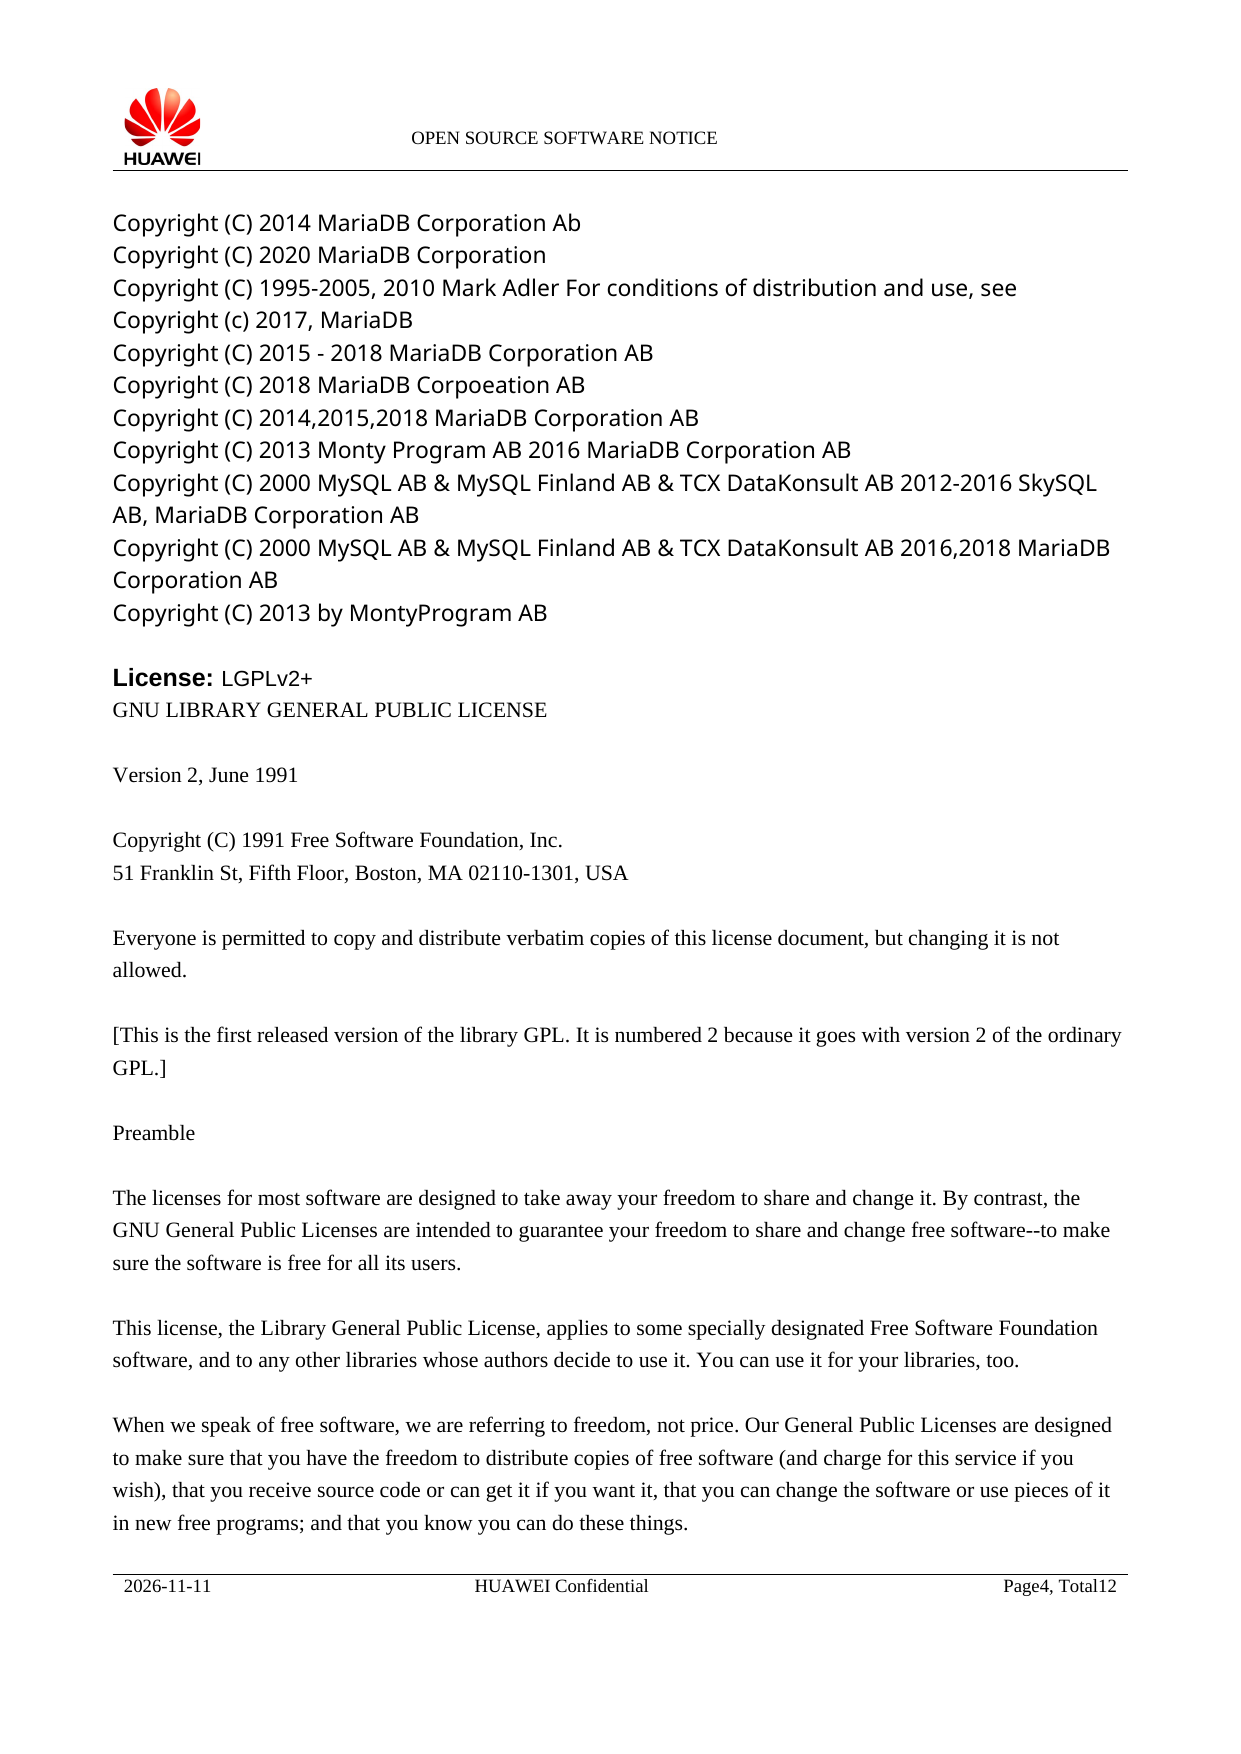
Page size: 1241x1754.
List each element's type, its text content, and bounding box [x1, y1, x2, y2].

picture [124, 88, 201, 165]
text License: LGPLv2+ [112, 661, 1128, 694]
